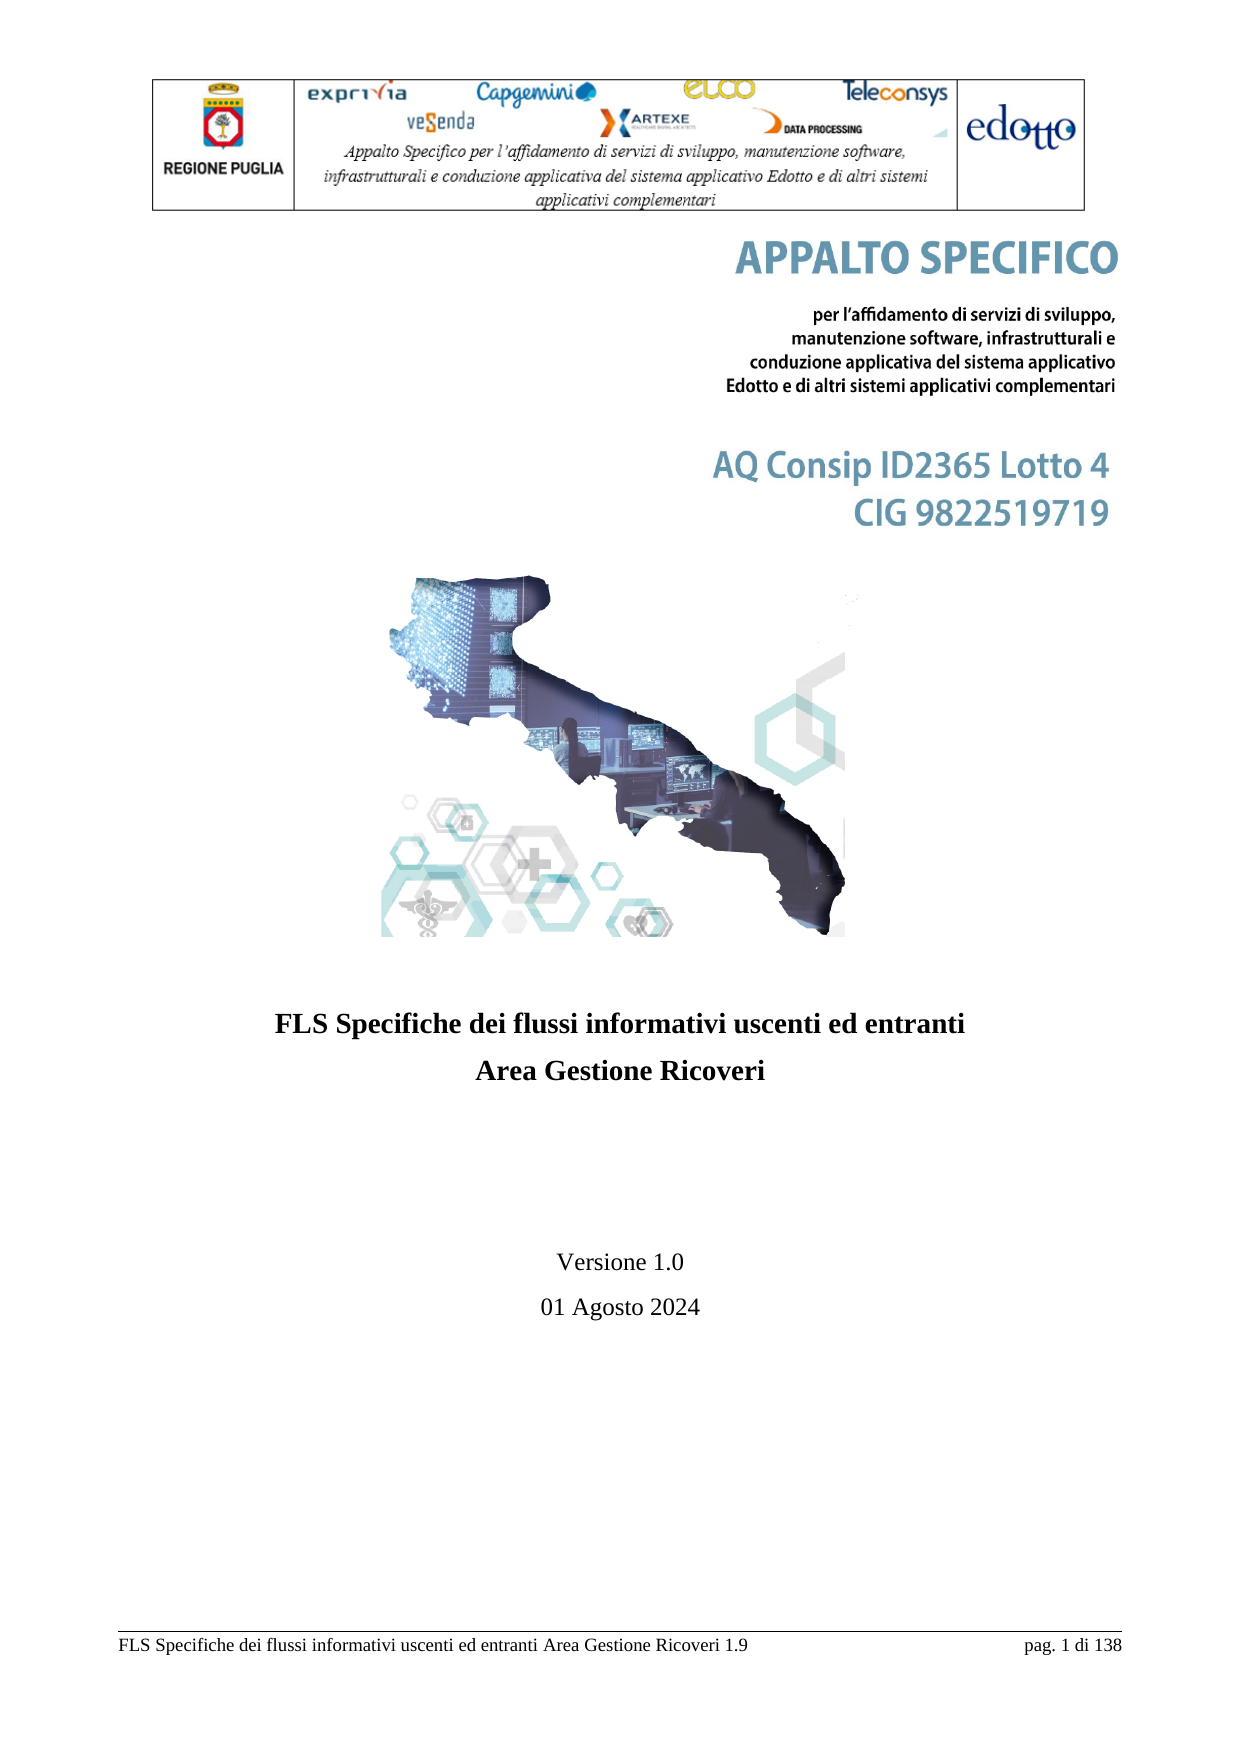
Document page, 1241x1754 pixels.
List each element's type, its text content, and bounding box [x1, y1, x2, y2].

text FLS Specifiche dei flussi informativi uscenti ed entranti [118, 1007, 1122, 1040]
text Area Gestione Ricoveri [118, 1053, 1122, 1086]
text 01 Agosto 2024 [118, 1292, 1122, 1321]
text Versione 1.0 [118, 1247, 1122, 1276]
picture [707, 442, 1123, 532]
picture [147, 73, 1093, 218]
picture [724, 233, 1123, 402]
picture [381, 572, 859, 937]
